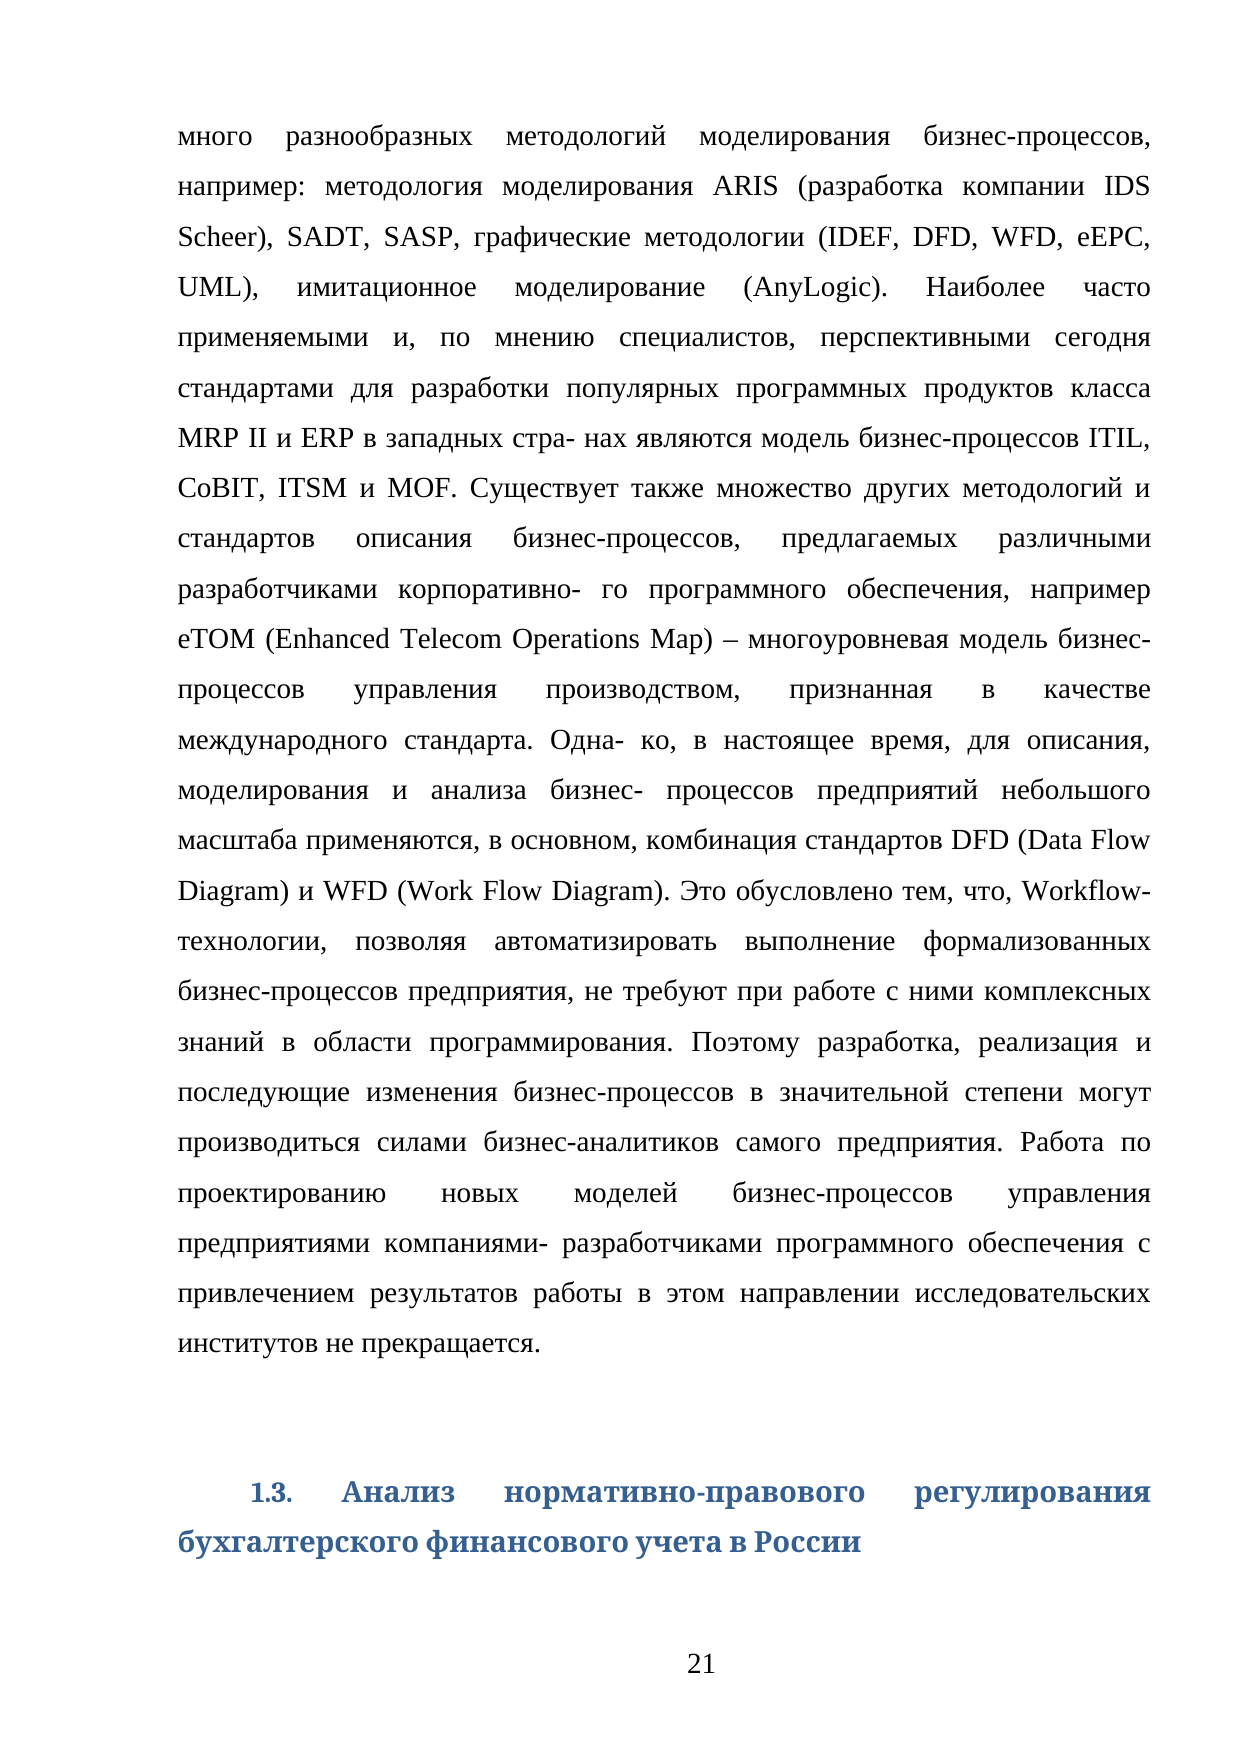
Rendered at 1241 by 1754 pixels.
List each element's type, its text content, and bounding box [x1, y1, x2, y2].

subtitle 1.3. Анализ нормативно-правового регулирования бухгалтерского финансового учета в России [177, 1476, 1152, 1560]
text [177, 118, 1152, 1359]
